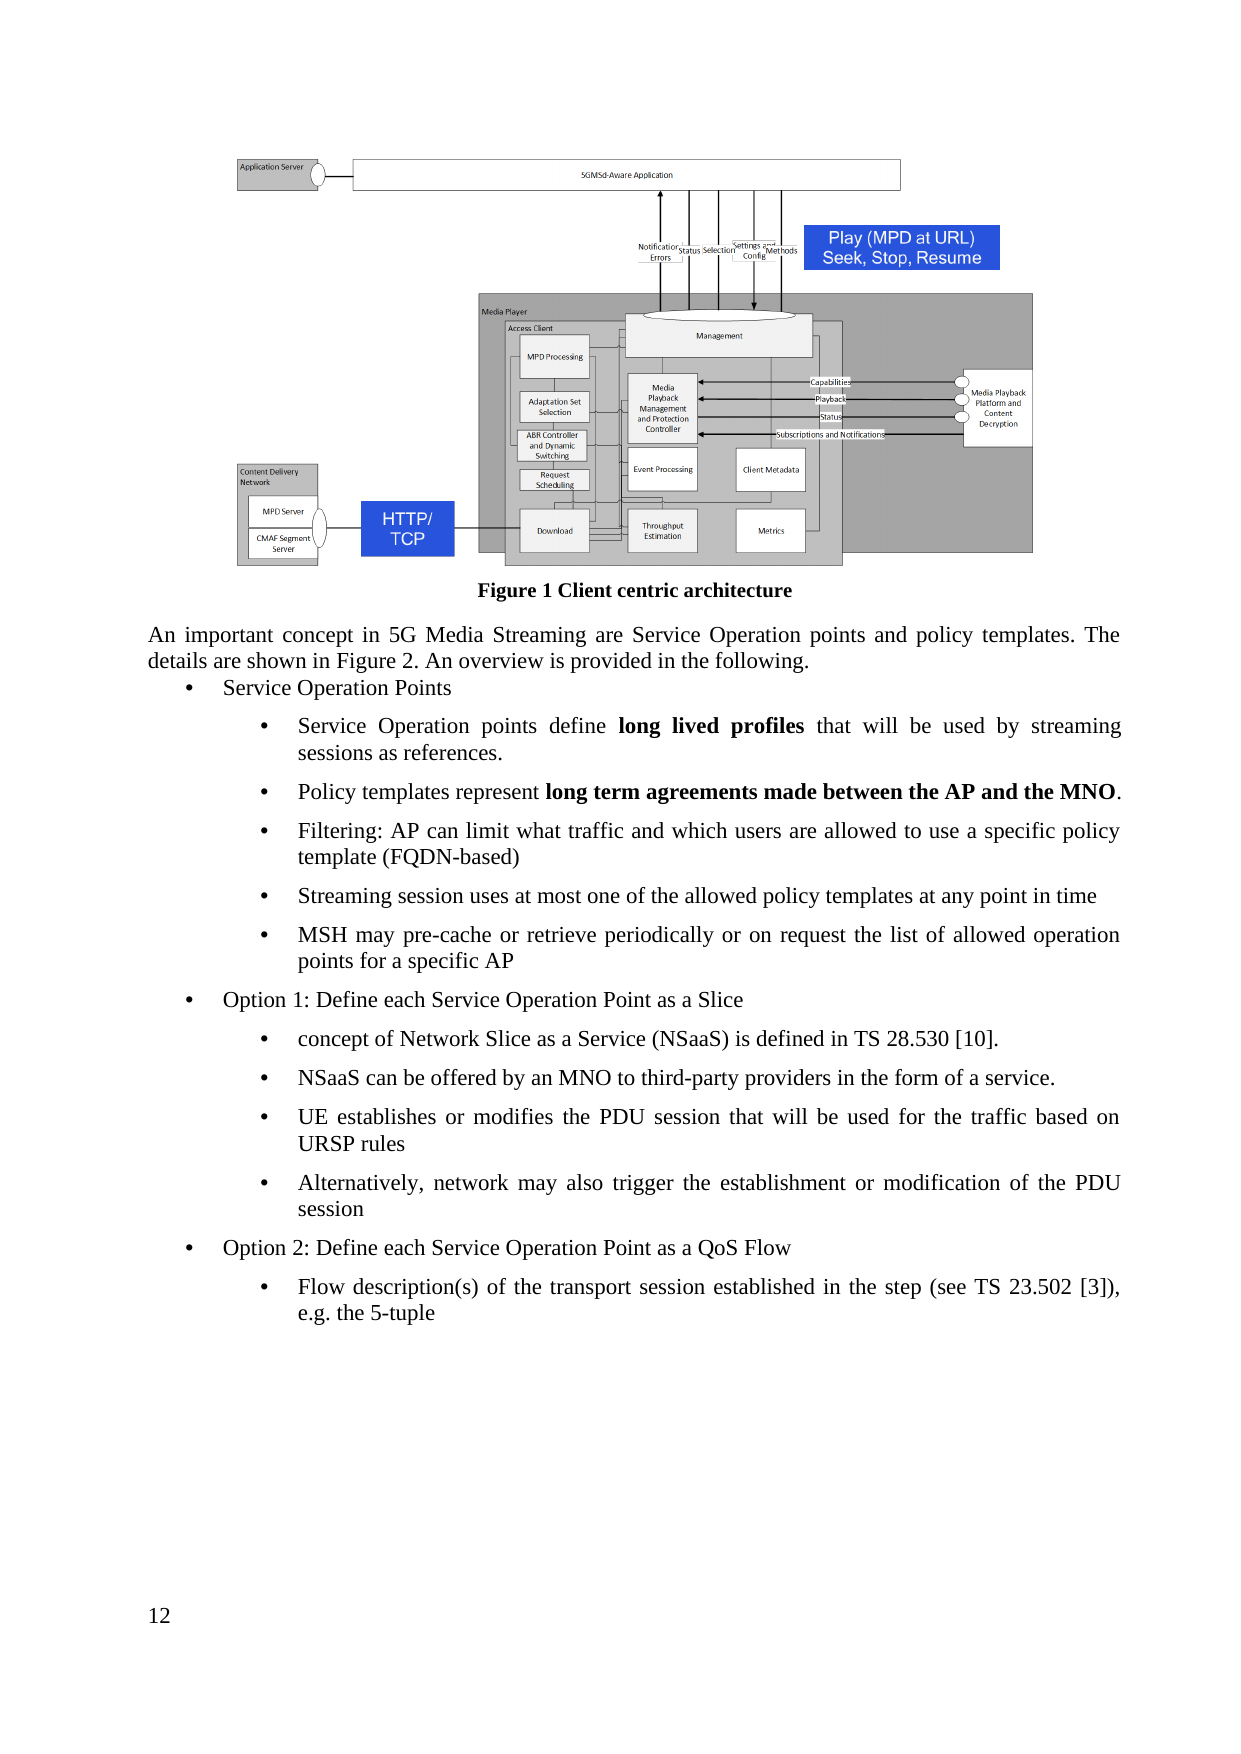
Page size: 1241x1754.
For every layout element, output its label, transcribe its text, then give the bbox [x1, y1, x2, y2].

list Flow description(s) of the transport session established in the step (see TS 23.502 [3]), e.g. the 5-tuple [260, 1273, 1122, 1326]
list Service Operation points define long lived profiles that will be used by streaming sessions as references. [260, 712, 1122, 765]
list Alternatively, network may also trigger the establishment or modification of the PDU session [260, 1168, 1122, 1221]
list concept of Network Slice as a Service (NSaaS) is defined in TS 28.530 [10]. [260, 1025, 1122, 1052]
text An important concept in 5G Media Streaming are Service Operation points and policy templates. The details are shown in Figure 2. An overview is provided in the following. [148, 621, 1122, 673]
list Policy templates represent long term agreements made between the AP and the MNO. [260, 778, 1122, 804]
list Option 1: Define each Service Operation Point as a Slice [185, 986, 1122, 1013]
list Option 2: Define each Service Operation Point as a QoS Flow [185, 1234, 1122, 1260]
list Streaming session uses at most one of the allowed policy templates at any point in time [260, 882, 1122, 908]
list MSH may pre-cache or retrieve periodically or on request the list of allowed operation points for a specific AP [260, 921, 1122, 974]
list UE establishes or modifies the PDU session that will be used for the traffic based on URSP rules [260, 1103, 1122, 1156]
picture [225, 147, 1045, 578]
list Service Operation Points [185, 673, 1122, 700]
list Filtering: AP can limit what traffic and which users are allowed to use a specific policy template (FQDN-based) [260, 817, 1122, 869]
text Figure 1 Client centric architecture [148, 578, 1122, 602]
list NSaaS can be offered by an MNO to third-party providers in the form of a service. [260, 1064, 1122, 1091]
